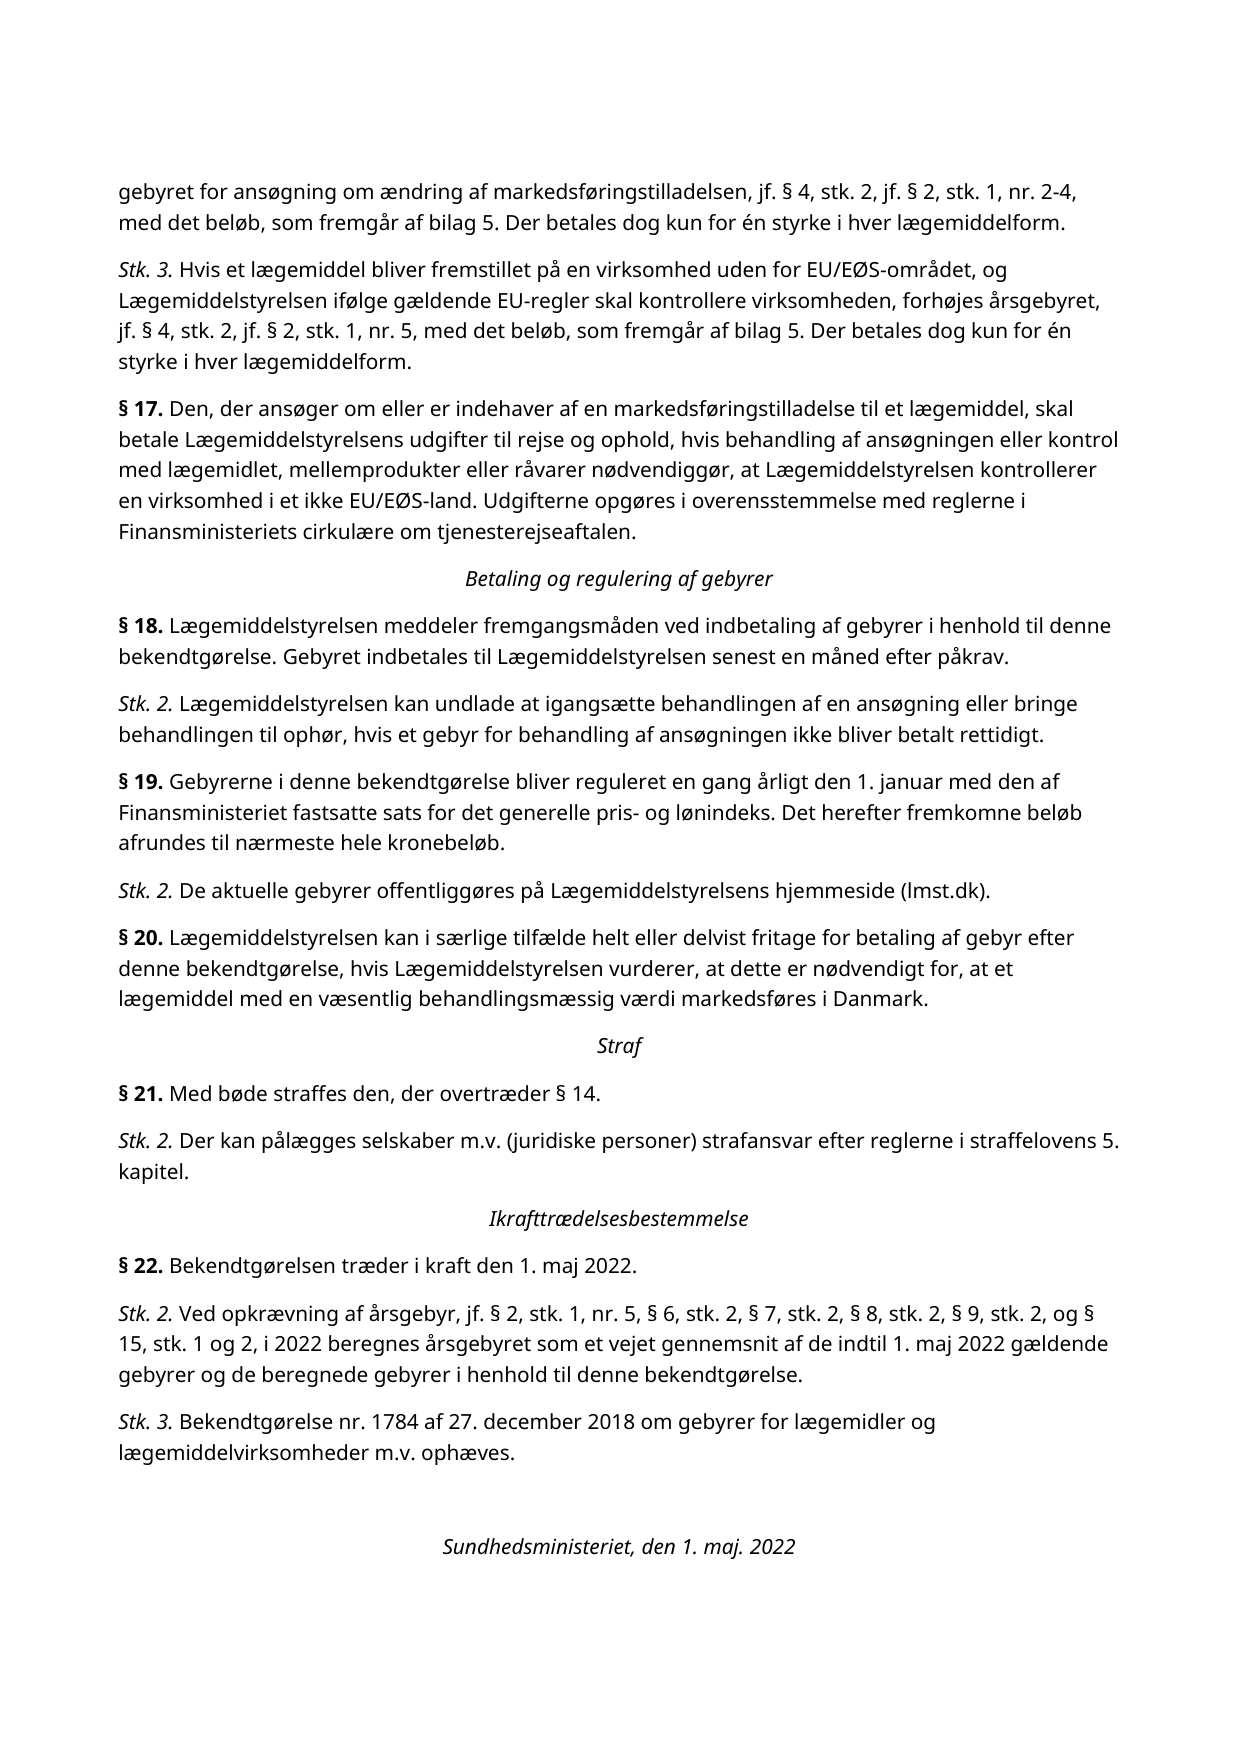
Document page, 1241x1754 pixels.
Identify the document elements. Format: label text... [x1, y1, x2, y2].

text Straf [118, 1032, 1122, 1060]
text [118, 177, 1122, 236]
text Stk. 2. De aktuelle gebyrer offentliggøres på Lægemiddelstyrelsens hjemmeside (lmst.dk). [118, 876, 1122, 904]
text Stk. 3. Hvis et lægemiddel bliver fremstillet på en virksomhed uden for EU/EØS-området, og Lægemiddelstyrelsen ifølge gældende EU-regler skal kontrollere virksomheden, forhøjes årsgebyret, jf. § 4, stk. 2, jf. § 2, stk. 1, nr. 5, med det beløb, som fremgår af bilag 5. Der betales dog kun for én styrke i hver lægemiddelform. [118, 255, 1122, 375]
text § 18. Lægemiddelstyrelsen meddeler fremgangsmåden ved indbetaling af gebyrer i henhold til denne bekendtgørelse. Gebyret indbetales til Lægemiddelstyrelsen senest en måned efter påkrav. [118, 611, 1122, 670]
text § 19. Gebyrerne i denne bekendtgørelse bliver reguleret en gang årligt den 1. januar med den af Finansministeriet fastsatte sats for det generelle pris- og lønindeks. Det herefter fremkomne beløb afrundes til nærmeste hele kronebeløb. [118, 767, 1122, 857]
text § 20. Lægemiddelstyrelsen kan i særlige tilfælde helt eller delvist fritage for betaling af gebyr efter denne bekendtgørelse, hvis Lægemiddelstyrelsen vurderer, at dette er nødvendigt for, at et lægemiddel med en væsentlig behandlingsmæssig værdi markedsføres i Danmark. [118, 923, 1122, 1013]
text § 21. Med bøde straffes den, der overtræder § 14. [118, 1079, 1122, 1107]
text § 22. Bekendtgørelsen træder i kraft den 1. maj 2022. [118, 1251, 1122, 1280]
text Stk. 3. Bekendtgørelse nr. 1784 af 27. december 2018 om gebyrer for lægemidler og lægemiddelvirksomheder m.v. ophæves. [118, 1407, 1122, 1466]
text Betaling og regulering af gebyrer [118, 564, 1122, 592]
text Sundhedsministeriet, den 1. maj. 2022 [118, 1532, 1122, 1561]
text Stk. 2. Der kan pålægges selskaber m.v. (juridiske personer) strafansvar efter reglerne i straffelovens 5. kapitel. [118, 1126, 1122, 1185]
text Stk. 2. Ved opkrævning af årsgebyr, jf. § 2, stk. 1, nr. 5, § 6, stk. 2, § 7, stk. 2, § 8, stk. 2, § 9, stk. 2, og § 15, stk. 1 og 2, i 2022 beregnes årsgebyret som et vejet gennemsnit af de indtil 1. maj 2022 gældende gebyrer og de beregnede gebyrer i henhold til denne bekendtgørelse. [118, 1299, 1122, 1388]
text § 17. Den, der ansøger om eller er indehaver af en markedsføringstilladelse til et lægemiddel, skal betale Lægemiddelstyrelsens udgifter til rejse og ophold, hvis behandling af ansøgningen eller kontrol med lægemidlet, mellemprodukter eller råvarer nødvendiggør, at Lægemiddelstyrelsen kontrollerer en virksomhed i et ikke EU/EØS-land. Udgifterne opgøres i overensstemmelse med reglerne i Finansministeriets cirkulære om tjenesterejseaftalen. [118, 394, 1122, 545]
text Stk. 2. Lægemiddelstyrelsen kan undlade at igangsætte behandlingen af en ansøgning eller bringe behandlingen til ophør, hvis et gebyr for behandling af ansøgningen ikke bliver betalt rettidigt. [118, 689, 1122, 748]
text Ikrafttrædelsesbestemmelse [118, 1204, 1122, 1232]
